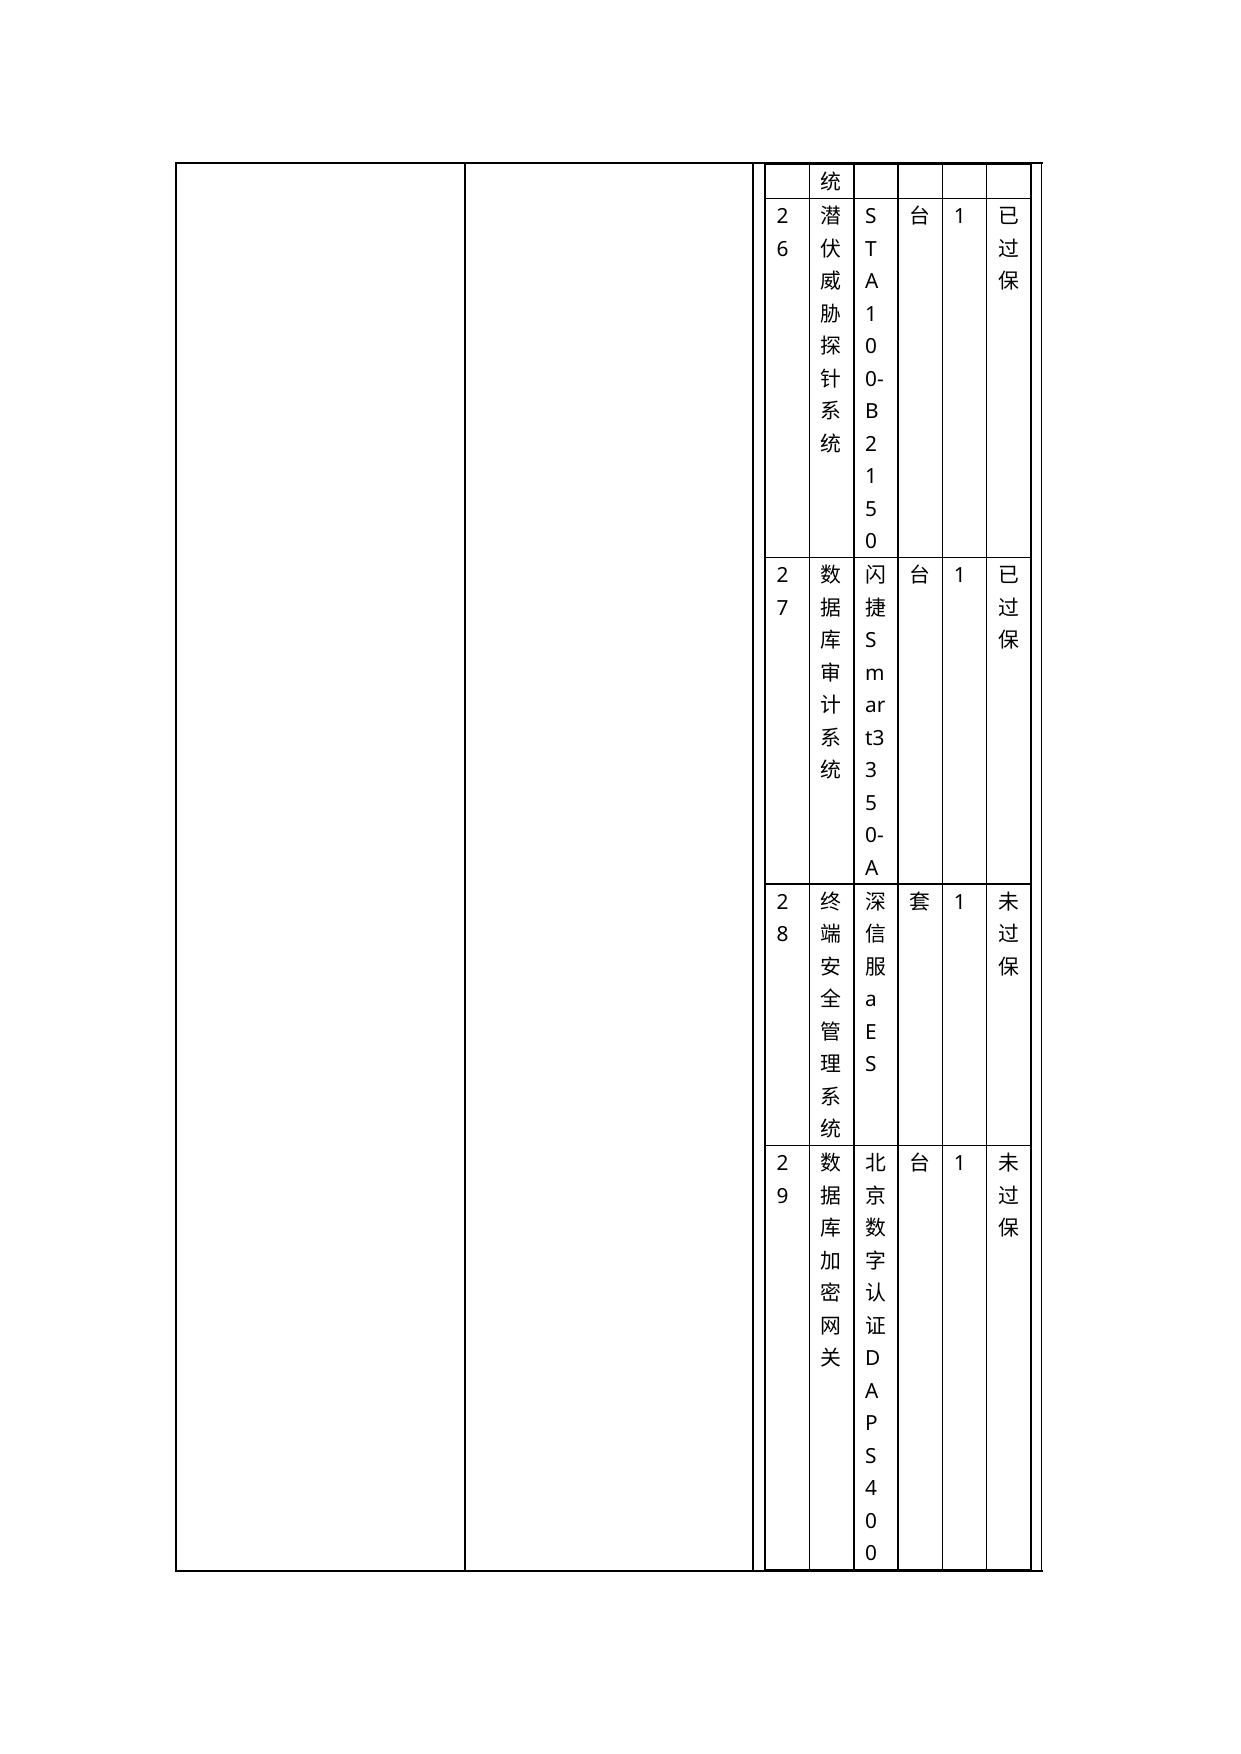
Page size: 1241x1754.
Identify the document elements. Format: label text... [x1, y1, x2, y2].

table_cell [466, 164, 752, 1570]
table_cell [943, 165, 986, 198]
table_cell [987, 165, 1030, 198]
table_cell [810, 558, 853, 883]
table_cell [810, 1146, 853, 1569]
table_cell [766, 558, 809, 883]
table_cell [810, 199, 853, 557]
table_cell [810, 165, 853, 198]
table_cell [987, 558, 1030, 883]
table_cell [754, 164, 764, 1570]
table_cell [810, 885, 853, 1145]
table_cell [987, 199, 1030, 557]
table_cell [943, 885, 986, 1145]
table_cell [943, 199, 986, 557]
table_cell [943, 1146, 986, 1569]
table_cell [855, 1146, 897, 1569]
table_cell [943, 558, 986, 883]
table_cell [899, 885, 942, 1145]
table_cell 1 [177, 164, 464, 1570]
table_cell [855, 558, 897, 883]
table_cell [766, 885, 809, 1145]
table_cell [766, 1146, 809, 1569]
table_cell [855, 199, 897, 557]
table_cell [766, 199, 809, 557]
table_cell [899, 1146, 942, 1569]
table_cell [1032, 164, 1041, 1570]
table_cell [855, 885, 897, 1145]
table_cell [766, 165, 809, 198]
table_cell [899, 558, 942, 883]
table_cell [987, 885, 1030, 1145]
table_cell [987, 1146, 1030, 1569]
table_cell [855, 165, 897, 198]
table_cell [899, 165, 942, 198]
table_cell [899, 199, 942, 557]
